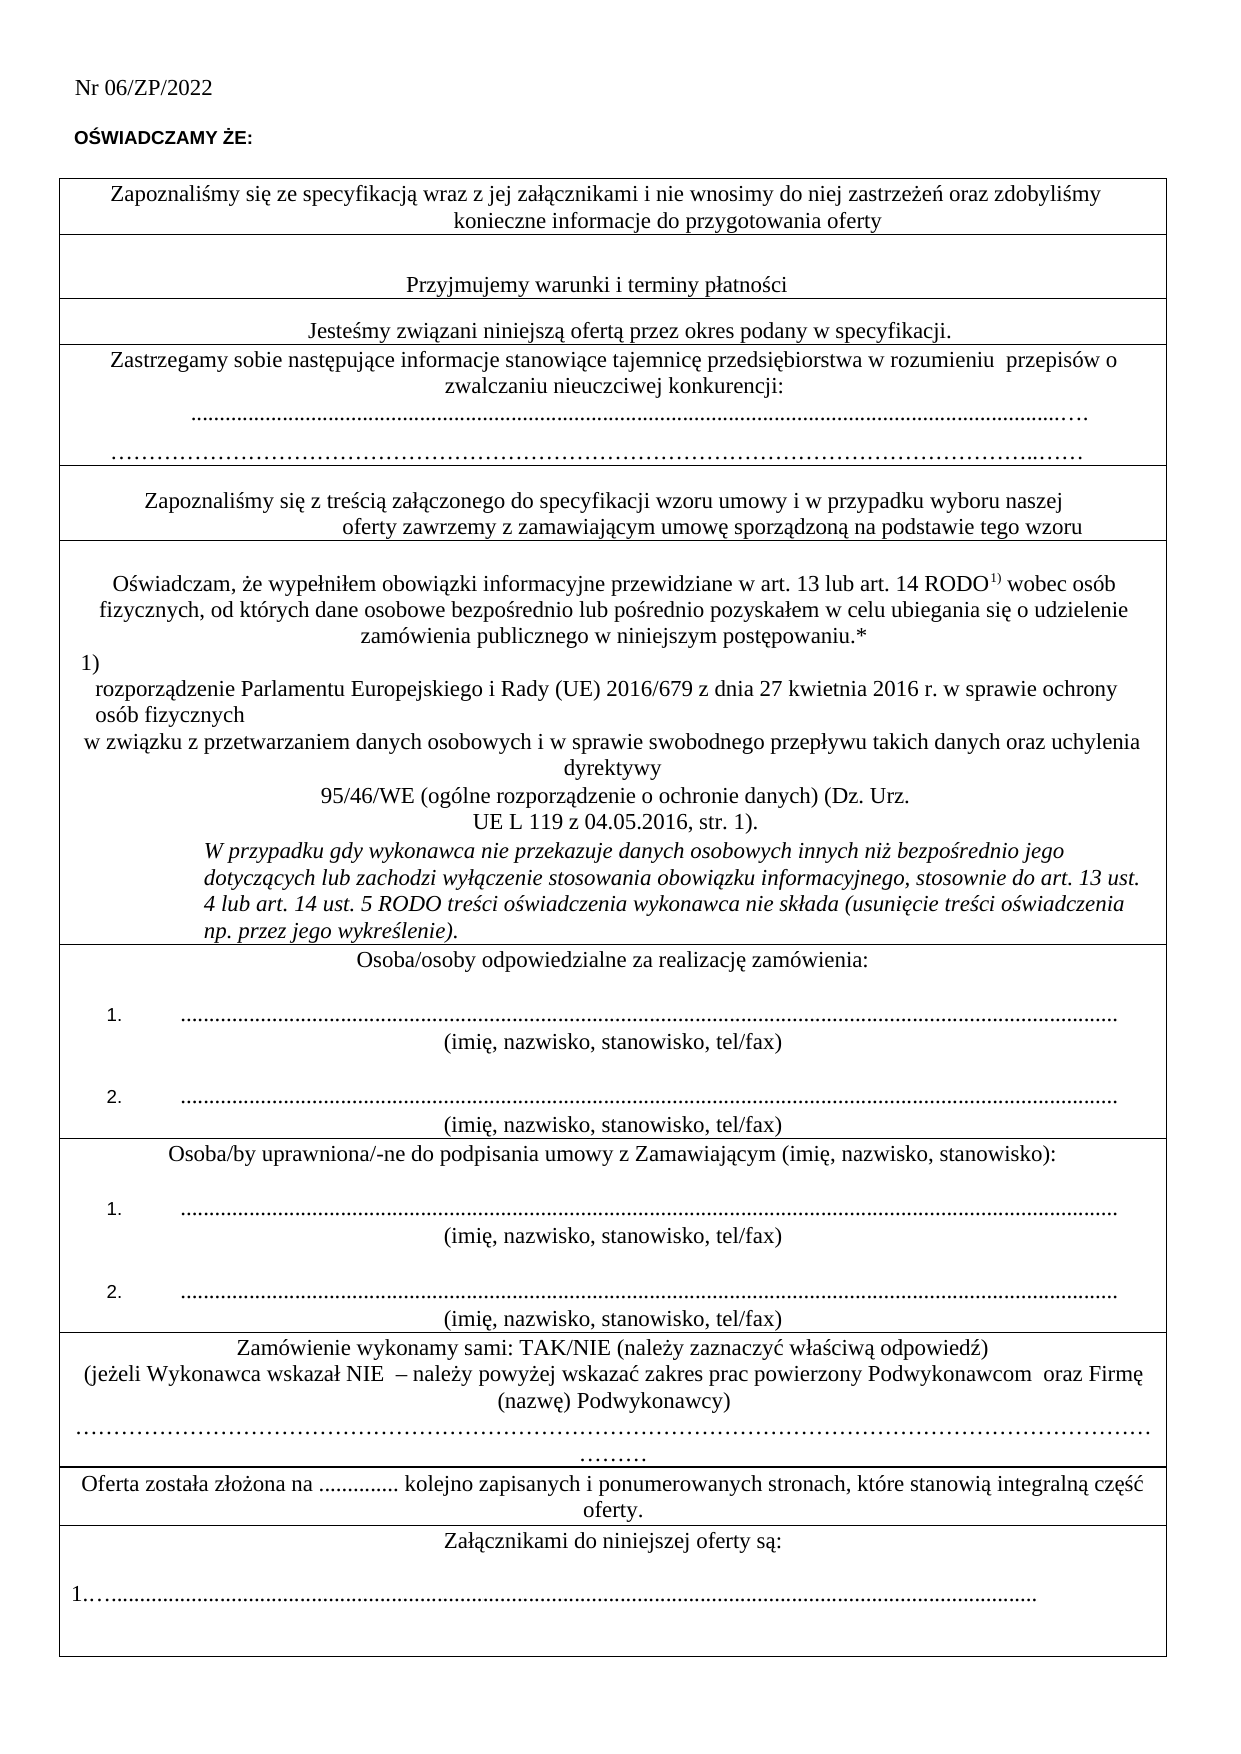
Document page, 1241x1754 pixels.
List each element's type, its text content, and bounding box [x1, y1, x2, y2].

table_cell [60, 1526, 1166, 1656]
text OŚWIADCZAMY ŻE: [74, 127, 1149, 148]
table_cell Osoba/by uprawniona/-ne do podpisania umowy z Zamawiającym (imię, nazwisko, stanowisko): .................................................................................................................................................................... (imię, nazwisko, stanowisko, tel/fax) .................................................................................................................................................................... (imię, nazwisko, stanowisko, tel/fax) [60, 1139, 1166, 1332]
table_cell Osoba/osoby odpowiedzialne za realizację zamówienia: .................................................................................................................................................................... (imię, nazwisko, stanowisko, tel/fax) .................................................................................................................................................................... (imię, nazwisko, stanowisko, tel/fax) [60, 945, 1166, 1138]
table_cell Oświadczam, że wypełniłem obowiązki informacyjne przewidziane w art. 13 lub art. 14 RODO1) wobec osób fizycznych, od których dane osobowe bezpośrednio lub pośrednio pozyskałem w celu ubiegania się o udzielenie zamówienia publicznego w niniejszym postępowaniu.* 1) rozporządzenie Parlamentu Europejskiego i Rady (UE) 2016/679 z dnia 27 kwietnia 2016 r. w sprawie ochrony osób fizycznych w związku z przetwarzaniem danych osobowych i w sprawie swobodnego przepływu takich danych oraz uchylenia dyrektywy 95/46/WE (ogólne rozporządzenie o ochronie danych) (Dz. Urz. UE L 119 z 04.05.2016, str. 1).  W przypadku gdy wykonawca nie przekazuje danych osobowych innych niż bezpośrednio jego dotyczących lub zachodzi wyłączenie stosowania obowiązku informacyjnego, stosownie do art. 13 ust. 4 lub art. 14 ust. 5 RODO treści oświadczenia wykonawca nie składa (usunięcie treści oświadczenia np. przez jego wykreślenie). [60, 541, 1166, 943]
table_cell Przyjmujemy warunki i terminy płatności [60, 235, 1166, 298]
table_cell Oferta została złożona na .............. kolejno zapisanych i ponumerowanych stronach, które stanowią integralną część oferty. [60, 1468, 1166, 1525]
table_header Zapoznaliśmy się ze specyfikacją wraz z jej załącznikami i nie wnosimy do niej zastrzeżeń oraz zdobyliśmy konieczne informacje do przygotowania oferty [60, 179, 1166, 233]
table_cell Zastrzegamy sobie następujące informacje stanowiące tajemnicę przedsiębiorstwa w rozumieniu przepisów o zwalczaniu nieuczciwej konkurencji: ........................................................................................................................................................…. …………………………………………………………………………………………………………..…… [60, 345, 1166, 465]
table_cell Zapoznaliśmy się z treścią załączonego do specyfikacji wzoru umowy i w przypadku wyboru naszej oferty zawrzemy z zamawiającym umowę sporządzoną na podstawie tego wzoru [60, 466, 1166, 540]
table_cell Jesteśmy związani niniejszą ofertą przez okres podany w specyfikacji. [60, 299, 1166, 344]
table_cell Zamówienie wykonamy sami: TAK/NIE (należy zaznaczyć właściwą odpowiedź) (jeżeli Wykonawca wskazał NIE – należy powyżej wskazać zakres prac powierzony Podwykonawcom oraz Firmę (nazwę) Podwykonawcy) …………………………………………………………………………………………………………………………………… [60, 1333, 1166, 1466]
